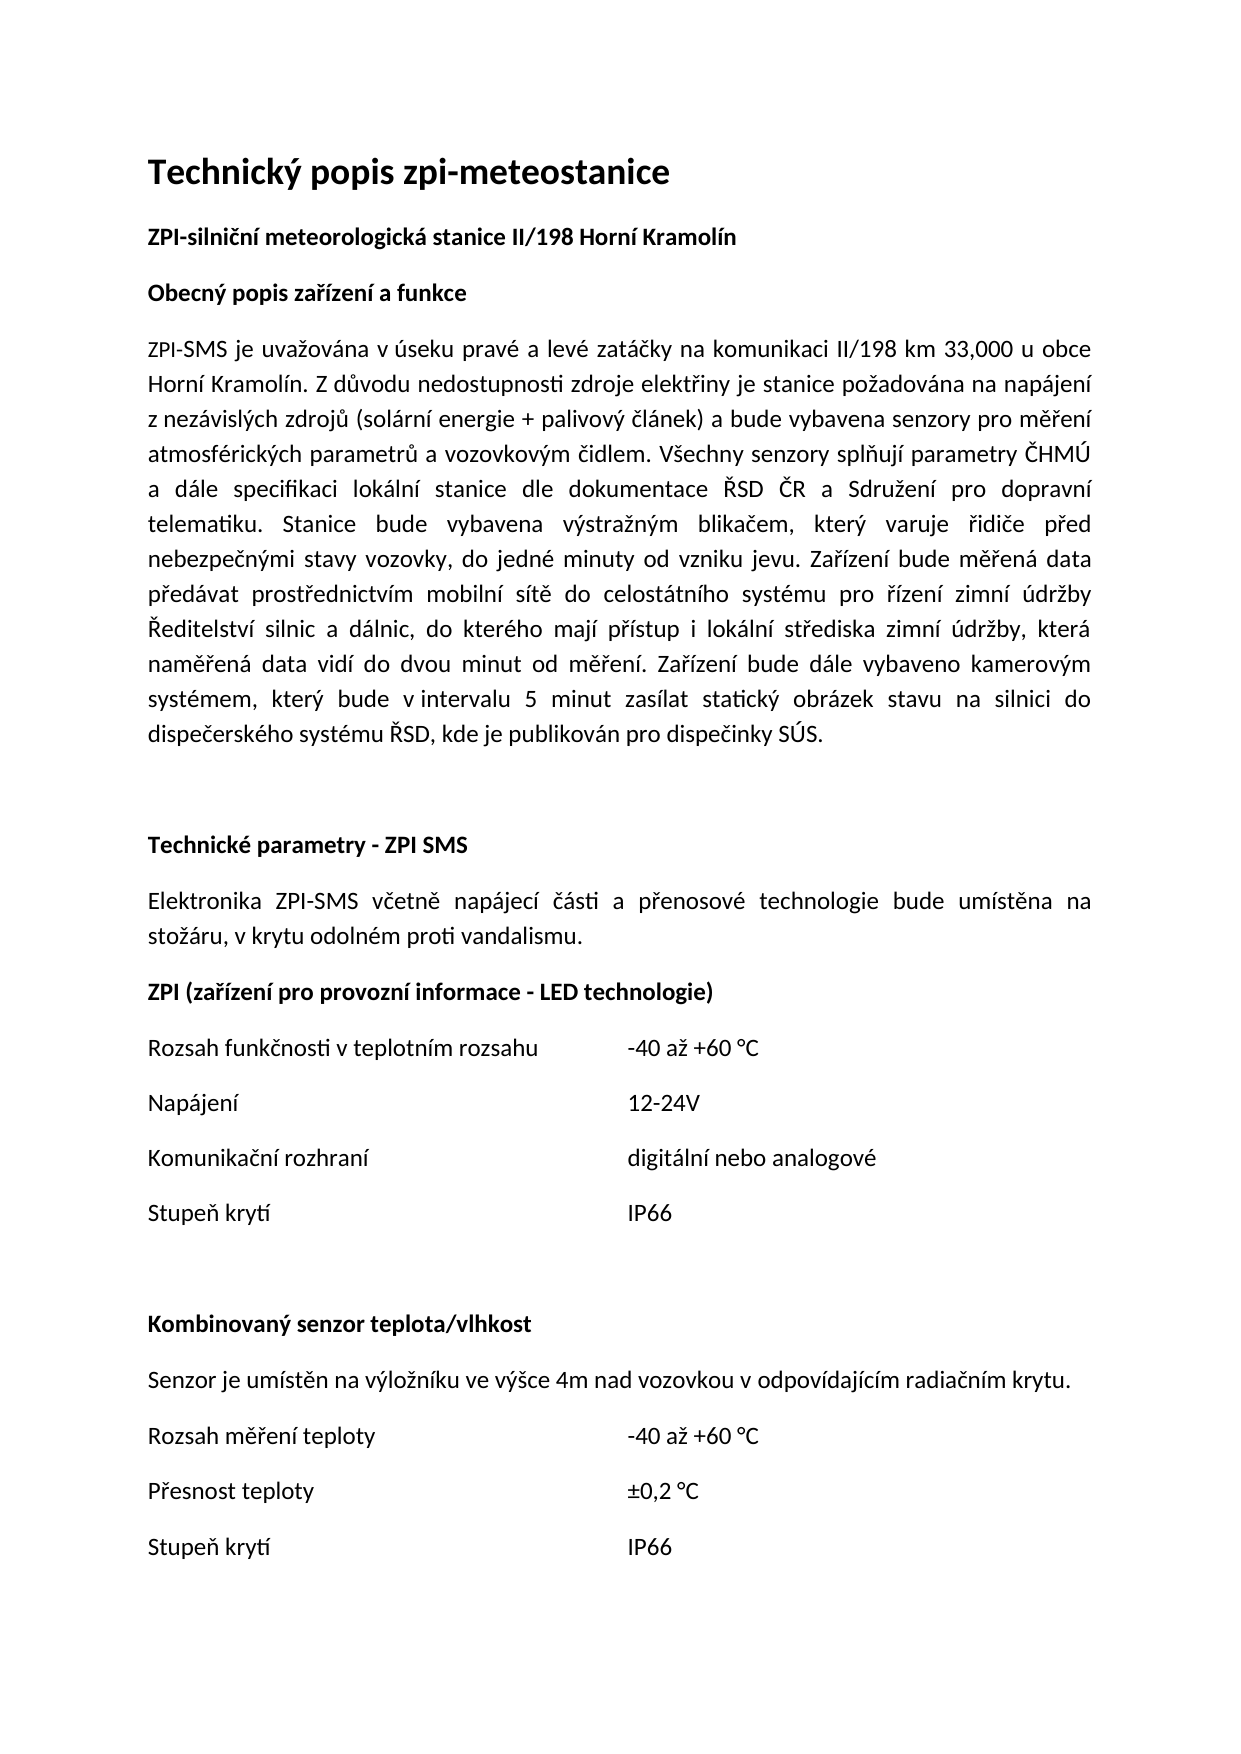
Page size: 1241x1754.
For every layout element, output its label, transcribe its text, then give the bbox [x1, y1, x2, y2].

text ZPI (zařízení pro provozní informace - LED technologie) [148, 976, 1093, 1007]
table_header -40 až +60 °C [616, 1420, 1096, 1476]
table_cell Napájení [136, 1087, 616, 1142]
table_cell digitální nebo analogové [616, 1143, 1096, 1198]
table_cell Komunikační rozhraní [136, 1143, 616, 1198]
table_cell Přesnost teploty [136, 1476, 616, 1531]
text Elektronika ZPI-SMS včetně napájecí části a přenosové technologie bude umístěna na stožáru, v krytu odolném proti vandalismu. [148, 885, 1093, 951]
table_cell 12-24V [616, 1087, 1096, 1142]
text Kombinovaný senzor teplota/vlhkost [148, 1309, 1093, 1339]
table_cell ±0,2 °C [616, 1476, 1096, 1531]
text ZPI-SMS je uvažována v úseku pravé a levé zatáčky na komunikaci II/198 km 33,000 u obce Horní Kramolín. Z důvodu nedostupnosti zdroje elektřiny je stanice požadována na napájení z nezávislých zdrojů (solární energie + palivový článek) a bude vybavena senzory pro měření atmosférických parametrů a vozovkovým čidlem. Všechny senzory splňují parametry ČHMÚ a dále specifikaci lokální stanice dle dokumentace ŘSD ČR a Sdružení pro dopravní telematiku. Stanice bude vybavena výstražným blikačem, který varuje řidiče před nebezpečnými stavy vozovky, do jedné minuty od vzniku jevu. Zařízení bude měřená data předávat prostřednictvím mobilní sítě do celostátního systému pro řízení zimní údržby Ředitelství silnic a dálnic, do kterého mají přístup i lokální střediska zimní údržby, která naměřená data vidí do dvou minut od měření. Zařízení bude dále vybaveno kamerovým systémem, který bude v intervalu 5 minut zasílat statický obrázek stavu na silnici do dispečerského systému ŘSD, kde je publikován pro dispečinky SÚS. [148, 333, 1093, 748]
text Technické parametry - ZPI SMS [148, 829, 1093, 860]
table_header -40 až +60 °C [616, 1032, 1096, 1087]
text Technický popis zpi-meteostanice [148, 148, 1093, 193]
table_cell Stupeň krytí [136, 1531, 616, 1586]
table_header Rozsah funkčnosti v teplotním rozsahu [136, 1032, 616, 1087]
text Senzor je umístěn na výložníku ve výšce 4m nad vozovkou v odpovídajícím radiačním krytu. [148, 1364, 1093, 1395]
table_cell IP66 [616, 1198, 1096, 1253]
table_cell Stupeň krytí [136, 1198, 616, 1253]
text ZPI-silniční meteorologická stanice II/198 Horní Kramolín [148, 221, 1093, 252]
table_cell IP66 [616, 1531, 1096, 1586]
text Obecný popis zařízení a funkce [148, 277, 1093, 307]
table_header Rozsah měření teploty [136, 1420, 616, 1476]
